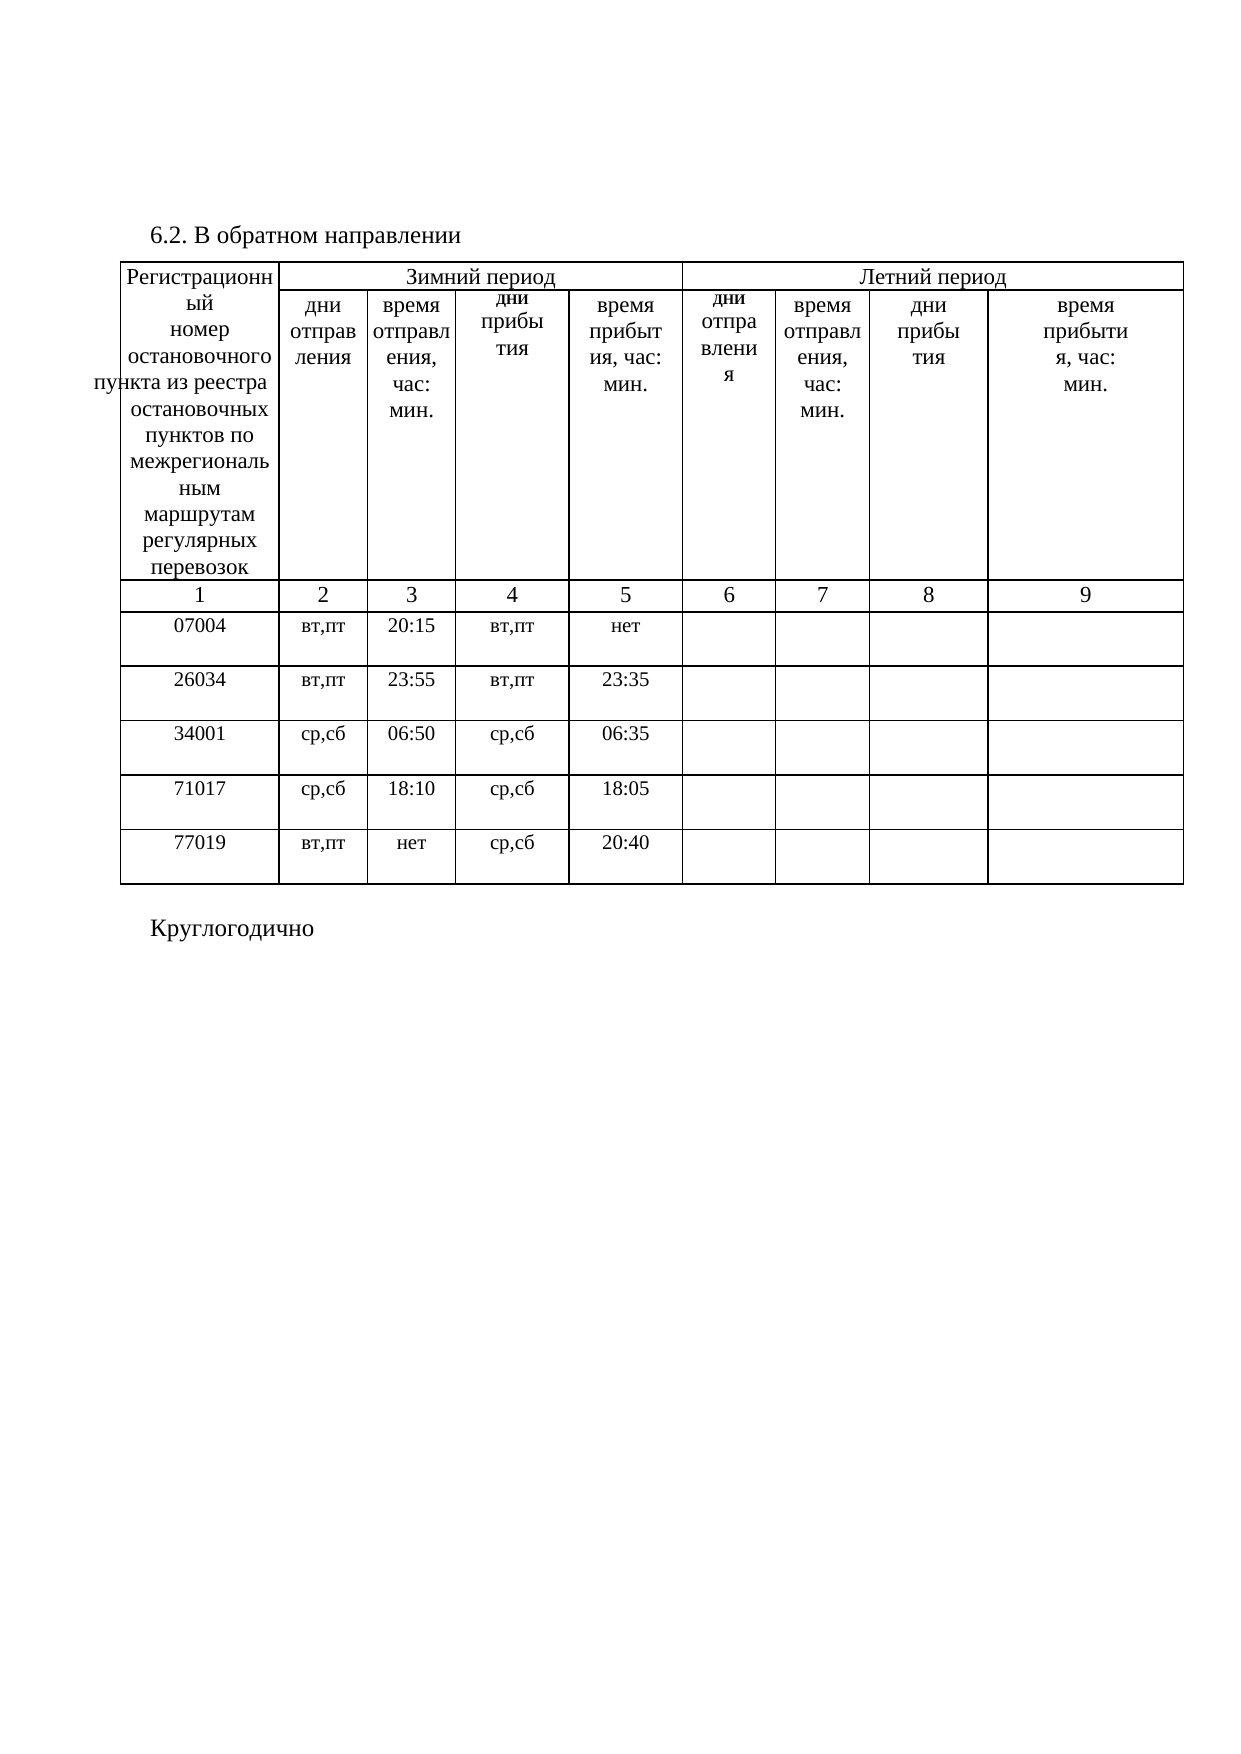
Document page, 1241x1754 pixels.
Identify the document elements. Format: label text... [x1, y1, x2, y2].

table_cell 3 [368, 581, 455, 611]
table_cell 34001 [121, 721, 278, 774]
table_cell [776, 830, 869, 883]
table_cell 18:10 [368, 776, 455, 828]
table_cell 2 [280, 581, 367, 611]
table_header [121, 263, 278, 579]
table_cell [989, 830, 1183, 883]
table_cell ср,сб [280, 721, 367, 774]
table_cell ДНИ прибы тия [456, 291, 568, 579]
table_cell вт,пт [456, 613, 568, 665]
table_cell [683, 721, 775, 774]
table_cell время отправл ения, час: мин. [368, 291, 455, 579]
table_cell вт,пт [280, 830, 367, 883]
table_cell [989, 721, 1183, 774]
table_cell [776, 667, 869, 720]
table_cell 23:35 [570, 667, 682, 720]
table_cell [683, 613, 775, 665]
table_cell 8 [870, 581, 987, 611]
table_cell ДНИ отпра влени я [683, 291, 775, 579]
table_cell 6 [683, 581, 775, 611]
table_header Летний период [683, 263, 1183, 289]
table_cell 06:35 [570, 721, 682, 774]
table_cell нет [570, 613, 682, 665]
table_cell [776, 613, 869, 665]
table_cell [870, 776, 987, 828]
table_cell 71017 [121, 776, 278, 828]
table_cell вт,пт [456, 667, 568, 720]
table_cell 5 [570, 581, 682, 611]
table_cell [683, 830, 775, 883]
table_cell нет [368, 830, 455, 883]
table_cell [989, 667, 1183, 720]
table_cell ср,сб [456, 776, 568, 828]
table_cell 9 [989, 581, 1183, 611]
table_cell 26034 [121, 667, 278, 720]
table_cell вт,пт [280, 667, 367, 720]
table_cell [870, 830, 987, 883]
table_cell время прибыти я, час: мин. [989, 291, 1183, 579]
table_cell 06:50 [368, 721, 455, 774]
table_cell [776, 721, 869, 774]
table_cell 1 [121, 581, 278, 611]
table_cell 4 [456, 581, 568, 611]
table_cell вт,пт [280, 613, 367, 665]
table_cell [870, 721, 987, 774]
table_cell [989, 776, 1183, 828]
table_header Зимний период [280, 263, 682, 289]
table_cell время отправл ения, час: мин. [776, 291, 869, 579]
table_cell дни отправ ления [280, 291, 367, 579]
table_cell [989, 613, 1183, 665]
table_cell [870, 667, 987, 720]
table_cell 23:55 [368, 667, 455, 720]
table_cell [870, 613, 987, 665]
table_cell [683, 667, 775, 720]
table_cell [683, 776, 775, 828]
table_cell 07004 [121, 613, 278, 665]
table_cell 20:15 [368, 613, 455, 665]
text Круглогодично [150, 913, 1090, 942]
table_cell ср,сб [280, 776, 367, 828]
table_cell 7 [776, 581, 869, 611]
table_cell 20:40 [570, 830, 682, 883]
table_cell 18:05 [570, 776, 682, 828]
table_cell ср,сб [456, 830, 568, 883]
table_cell дни прибы тия [870, 291, 987, 579]
table_cell время прибыт ия, час: мин. [570, 291, 682, 579]
table_cell 77019 [121, 830, 278, 883]
table_cell [776, 776, 869, 828]
table_cell ср,сб [456, 721, 568, 774]
text 6.2. В обратном направлении [150, 220, 1090, 249]
